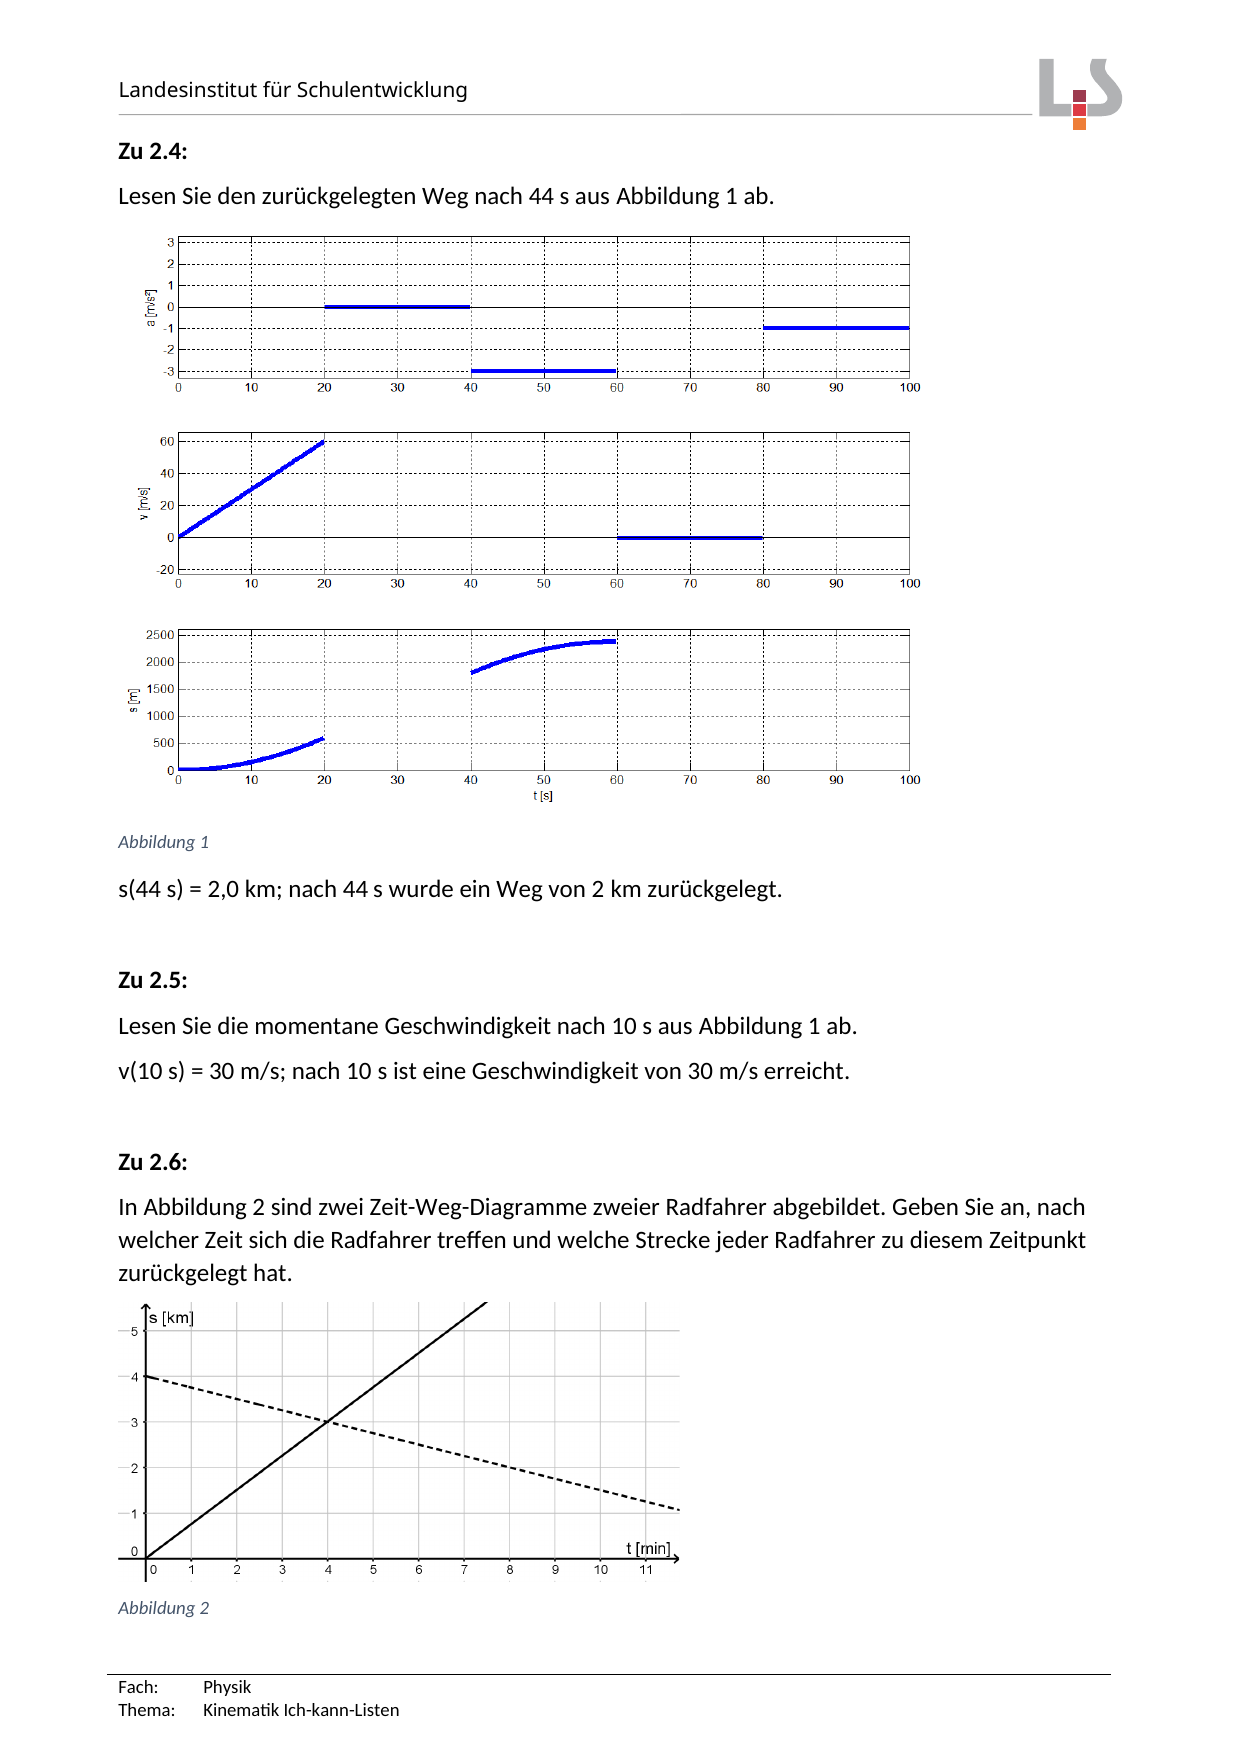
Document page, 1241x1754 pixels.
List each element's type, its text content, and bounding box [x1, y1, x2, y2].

text v(10 s) = 30 m/s; nach 10 s ist eine Geschwindigkeit von 30 m/s erreicht. [118, 1055, 1122, 1086]
text Lesen Sie den zurückgelegten Weg nach 44 s aus Abbildung 1 ab. [118, 180, 1122, 211]
text Abbildung 2 [118, 1597, 1122, 1619]
text In Abbildung 2 sind zwei Zeit-Weg-Diagramme zweier Radfahrer abgebildet. Geben Sie an, nach welcher Zeit sich die Radfahrer treffen und welche Strecke jeder Radfahrer zu diesem Zeitpunkt zurückgelegt hat. [118, 1191, 1122, 1288]
text Lesen Sie die momentane Geschwindigkeit nach 10 s aus Abbildung 1 ab. [118, 1010, 1122, 1040]
text Zu 2.6: [118, 1146, 1122, 1177]
text Abbildung 1 [118, 830, 1122, 853]
text Zu 2.5: [118, 964, 1122, 995]
text s(44 s) = 2,0 km; nach 44 s wurde ein Weg von 2 km zurückgelegt. [118, 873, 1122, 904]
picture [118, 1302, 680, 1582]
text Zu 2.4: [118, 135, 1122, 165]
